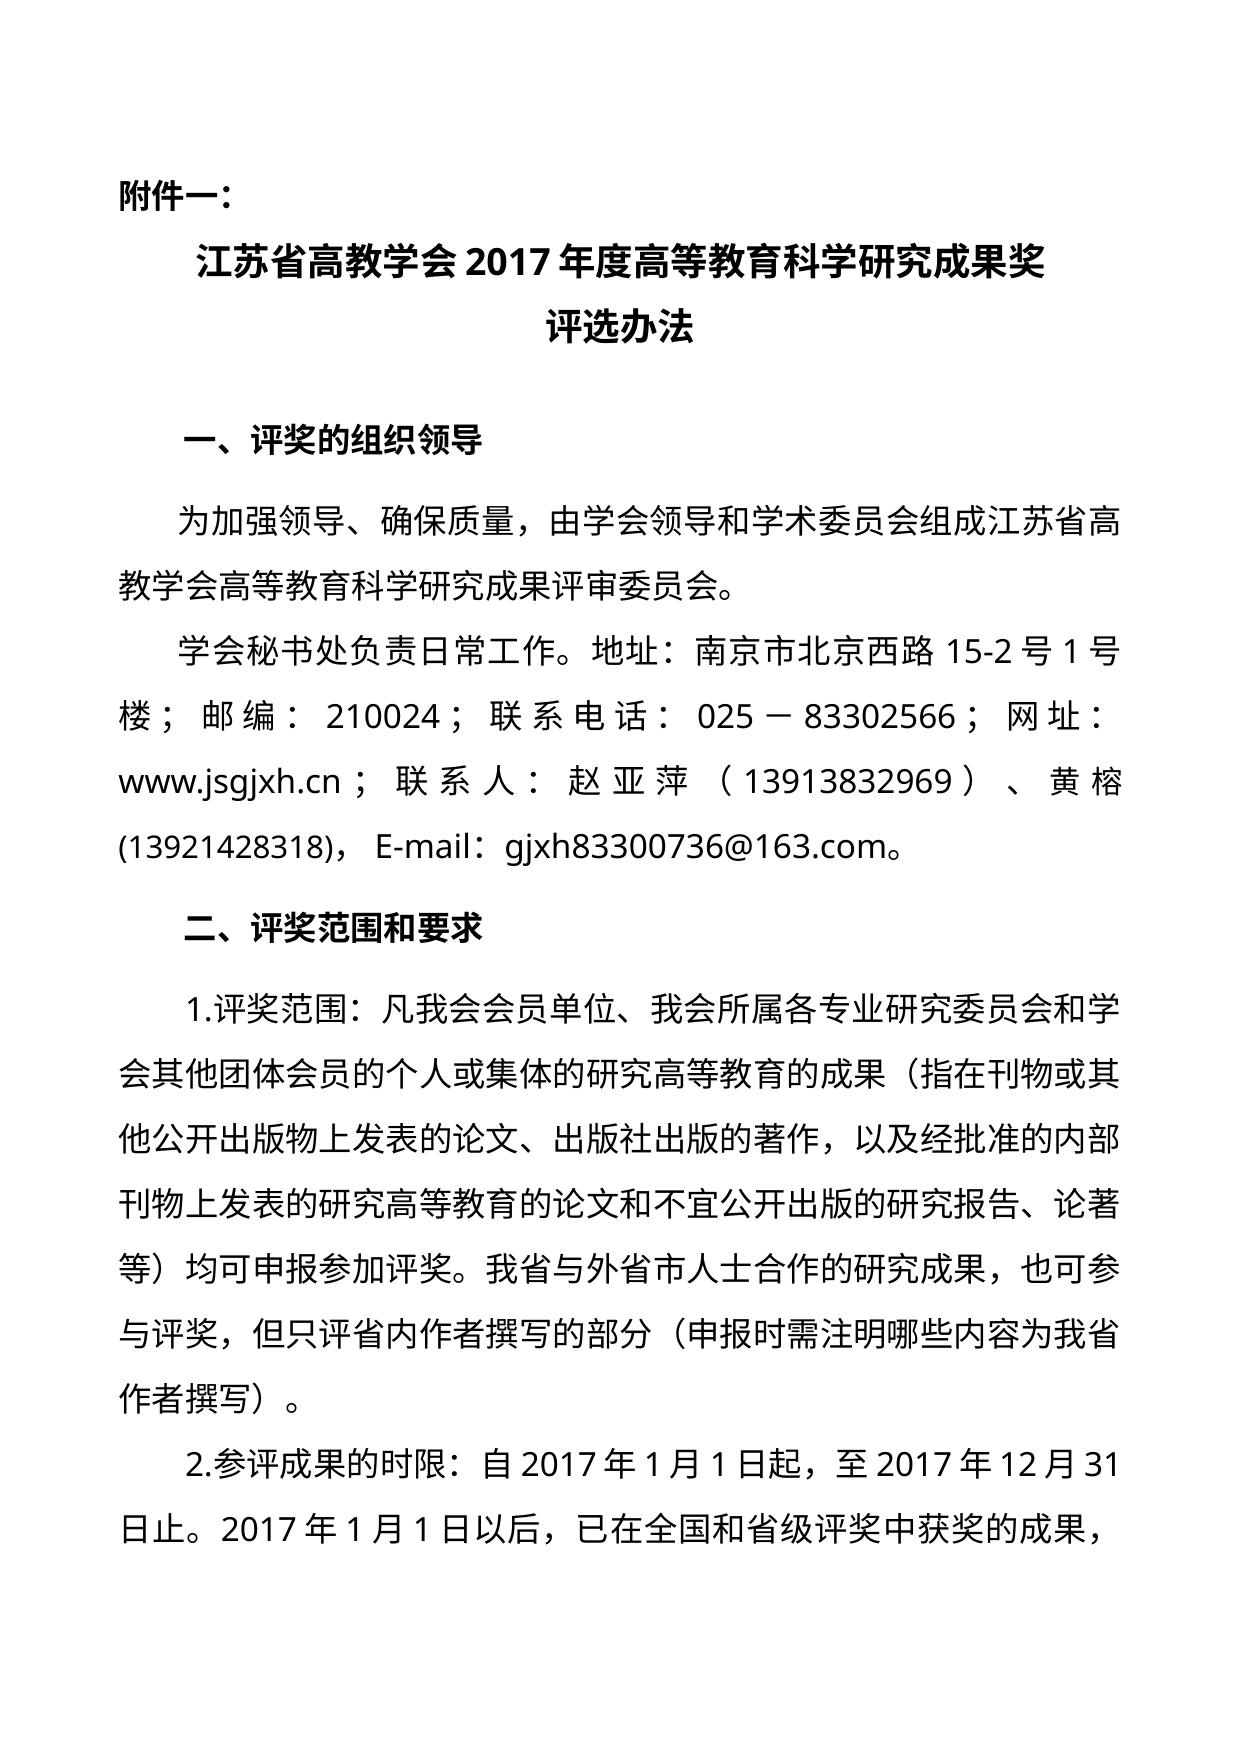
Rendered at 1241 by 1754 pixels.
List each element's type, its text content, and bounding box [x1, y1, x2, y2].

text 江苏省高教学会2017年度高等教育科学研究成果奖 [118, 227, 1122, 292]
text 附件一： [118, 162, 1122, 227]
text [118, 1429, 1122, 1559]
text 为加强领导、确保质量，由学会领导和学术委员会组成江苏省高教学会高等教育科学研究成果评审委员会。 [118, 487, 1122, 617]
text 学会秘书处负责日常工作。地址：南京市北京西路15-2号1号楼；邮编：210024；联系电话：025－83302566；网址：www.jsgjxh.cn；联系人：赵亚萍（13913832969）、黄榕(13921428318)， E-mail：gjxh83300736@163.com。 [118, 617, 1122, 877]
text 1.评奖范围：凡我会会员单位、我会所属各专业研究委员会和学会其他团体会员的个人或集体的研究高等教育的成果（指在刊物或其他公开出版物上发表的论文、出版社出版的著作，以及经批准的内部刊物上发表的研究高等教育的论文和不宜公开出版的研究报告、论著等）均可申报参加评奖。我省与外省市人士合作的研究成果，也可参与评奖，但只评省内作者撰写的部分（申报时需注明哪些内容为我省作者撰写）。 [118, 974, 1122, 1429]
text 一、评奖的组织领导 [118, 406, 1122, 471]
text 二、评奖范围和要求 [118, 893, 1122, 958]
text 评选办法 [118, 292, 1122, 357]
